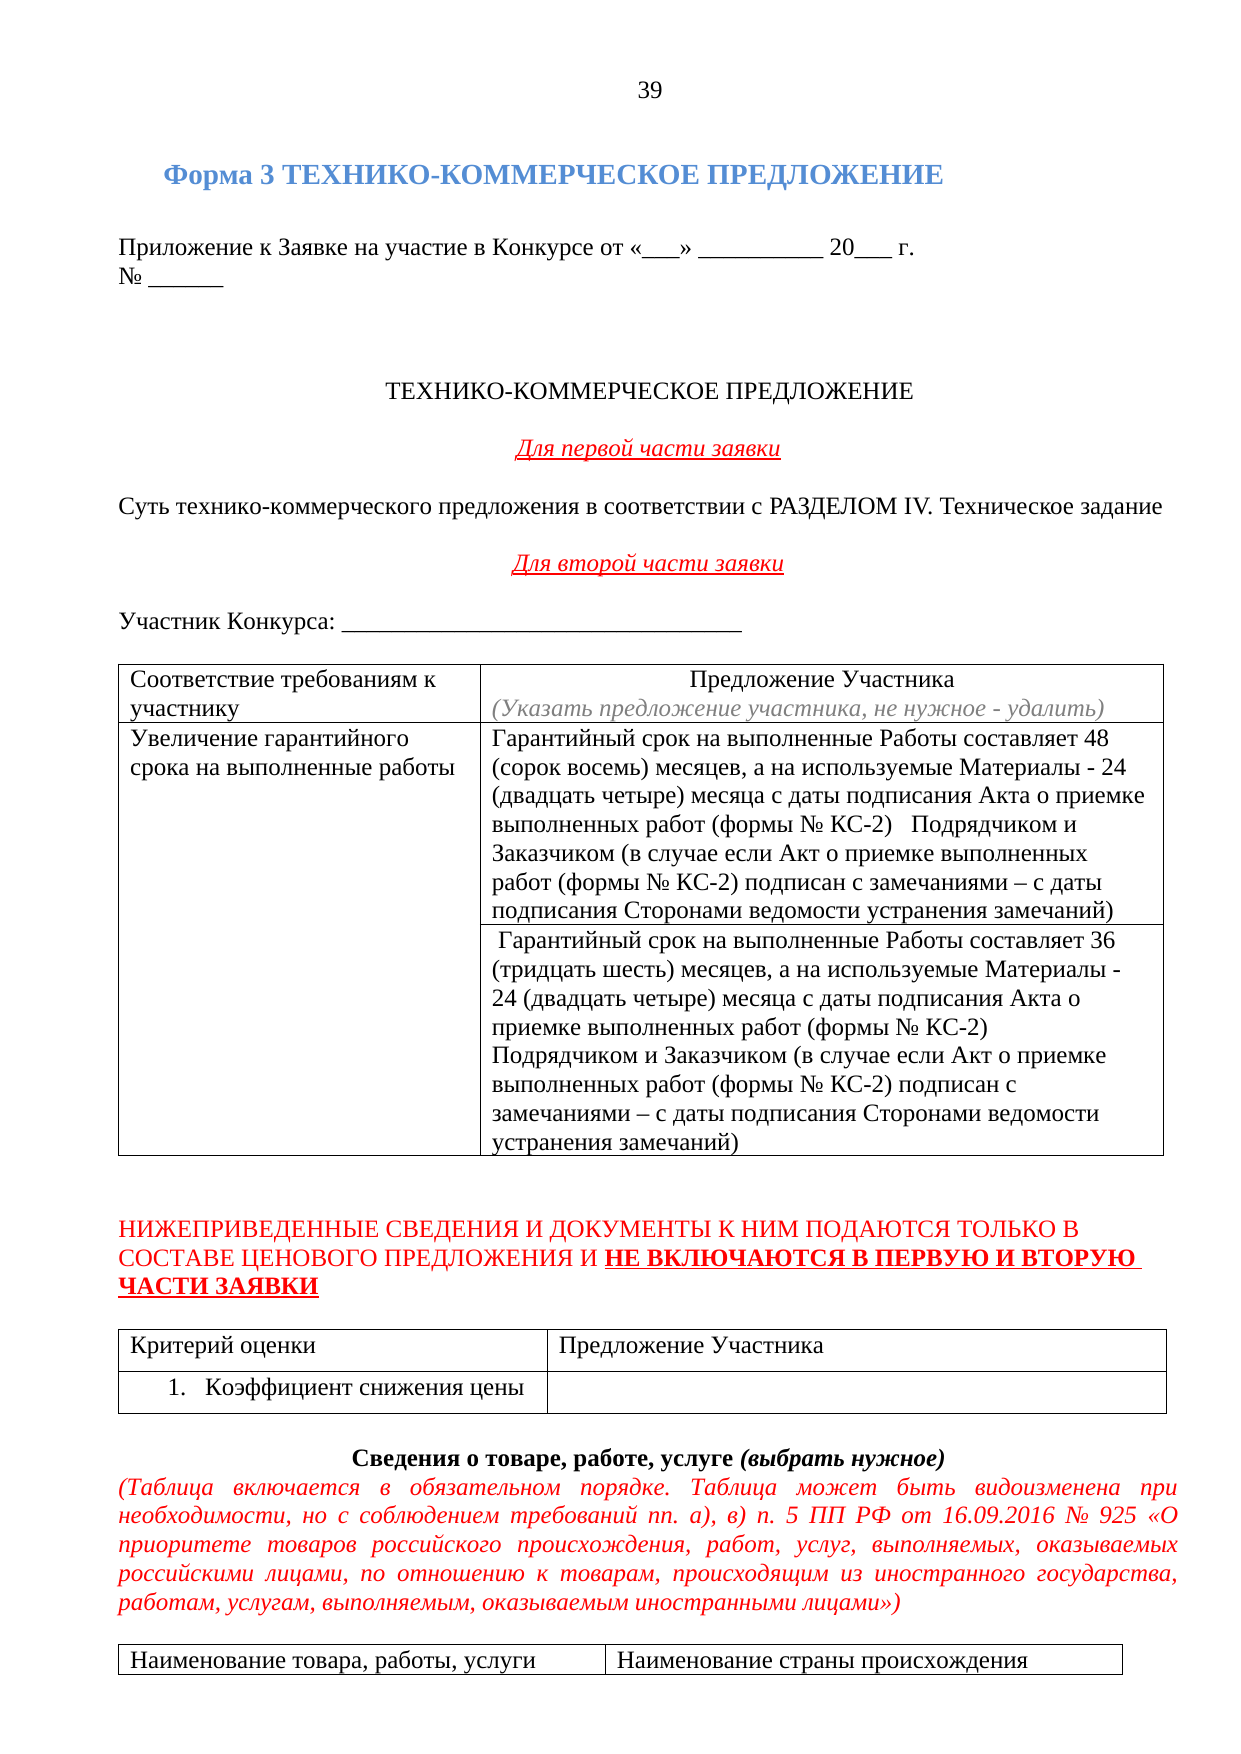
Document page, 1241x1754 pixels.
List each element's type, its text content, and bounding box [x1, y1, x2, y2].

table_header Предложение Участника (Указать предложение участника, не нужное - удалить) [481, 665, 1163, 722]
text Суть технико-коммерческого предложения в соответствии с РАЗДЕЛОМ IV. Техническое задание [118, 491, 1181, 520]
table_cell Увеличение гарантийного срока на выполненные работы [119, 723, 480, 1155]
table_header Критерий оценки [119, 1330, 547, 1371]
text Участник Конкурса: ________________________________ [118, 606, 1181, 635]
text (Таблица включается в обязательном порядке. Таблица может быть видоизменена при необходимости, но с соблюдением требований пп. а), в) п. 5 ПП РФ от 16.09.2016 № 925 «О приоритете товаров российского происхождения, работ, услуг, выполняемых, оказываемых российскими лицами, по отношению к товарам, происходящим из иностранного государства, работам, услугам, выполняемым, оказываемым иностранными лицами») [118, 1472, 1181, 1615]
table_cell Гарантийный срок на выполненные Работы составляет 48 (сорок восемь) месяцев, а на используемые Материалы - 24 (двадцать четыре) месяца с даты подписания Акта о приемке выполненных работ (формы № КС-2) Подрядчиком и Заказчиком (в случае если Акт о приемке выполненных работ (формы № КС-2) подписан с замечаниями – с даты подписания Сторонами ведомости устранения замечаний) [481, 723, 1163, 924]
table_cell Гарантийный срок на выполненные Работы составляет 36 (тридцать шесть) месяцев, а на используемые Материалы - 24 (двадцать четыре) месяца с даты подписания Акта о приемке выполненных работ (формы № КС-2) Подрядчиком и Заказчиком (в случае если Акт о приемке выполненных работ (формы № КС-2) подписан с замечаниями – с даты подписания Сторонами ведомости устранения замечаний) [481, 925, 1163, 1155]
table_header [606, 1645, 1122, 1674]
text ТЕХНИКО-КОММЕРЧЕСКОЕ ПРЕДЛОЖЕНИЕ [118, 376, 1181, 405]
table_cell Коэффициент снижения цены [119, 1372, 547, 1413]
text № ______ [118, 261, 1181, 290]
text Приложение к Заявке на участие в Конкурсе от «___» __________ 20___ г. [118, 232, 1181, 261]
table_cell [548, 1372, 1166, 1413]
subtitle Форма 3 ТЕХНИКО-КОММЕРЧЕСКОЕ ПРЕДЛОЖЕНИЕ [163, 157, 1181, 191]
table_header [119, 1645, 605, 1674]
table_header Соответствие требованиям к участнику [119, 665, 480, 722]
text Сведения о товаре, работе, услуге (выбрать нужное) [118, 1443, 1181, 1472]
text Для первой части заявки [118, 433, 1181, 462]
text НИЖЕПРИВЕДЕННЫЕ СВЕДЕНИЯ И ДОКУМЕНТЫ К НИМ ПОДАЮТСЯ ТОЛЬКО В СОСТАВЕ ЦЕНОВОГО ПРЕДЛОЖЕНИЯ И НЕ ВКЛЮЧАЮТСЯ В ПЕРВУЮ И ВТОРУЮ ЧАСТИ ЗАЯВКИ [118, 1214, 1181, 1300]
text Для второй части заявки [118, 548, 1181, 577]
table_header Предложение Участника [548, 1330, 1166, 1371]
